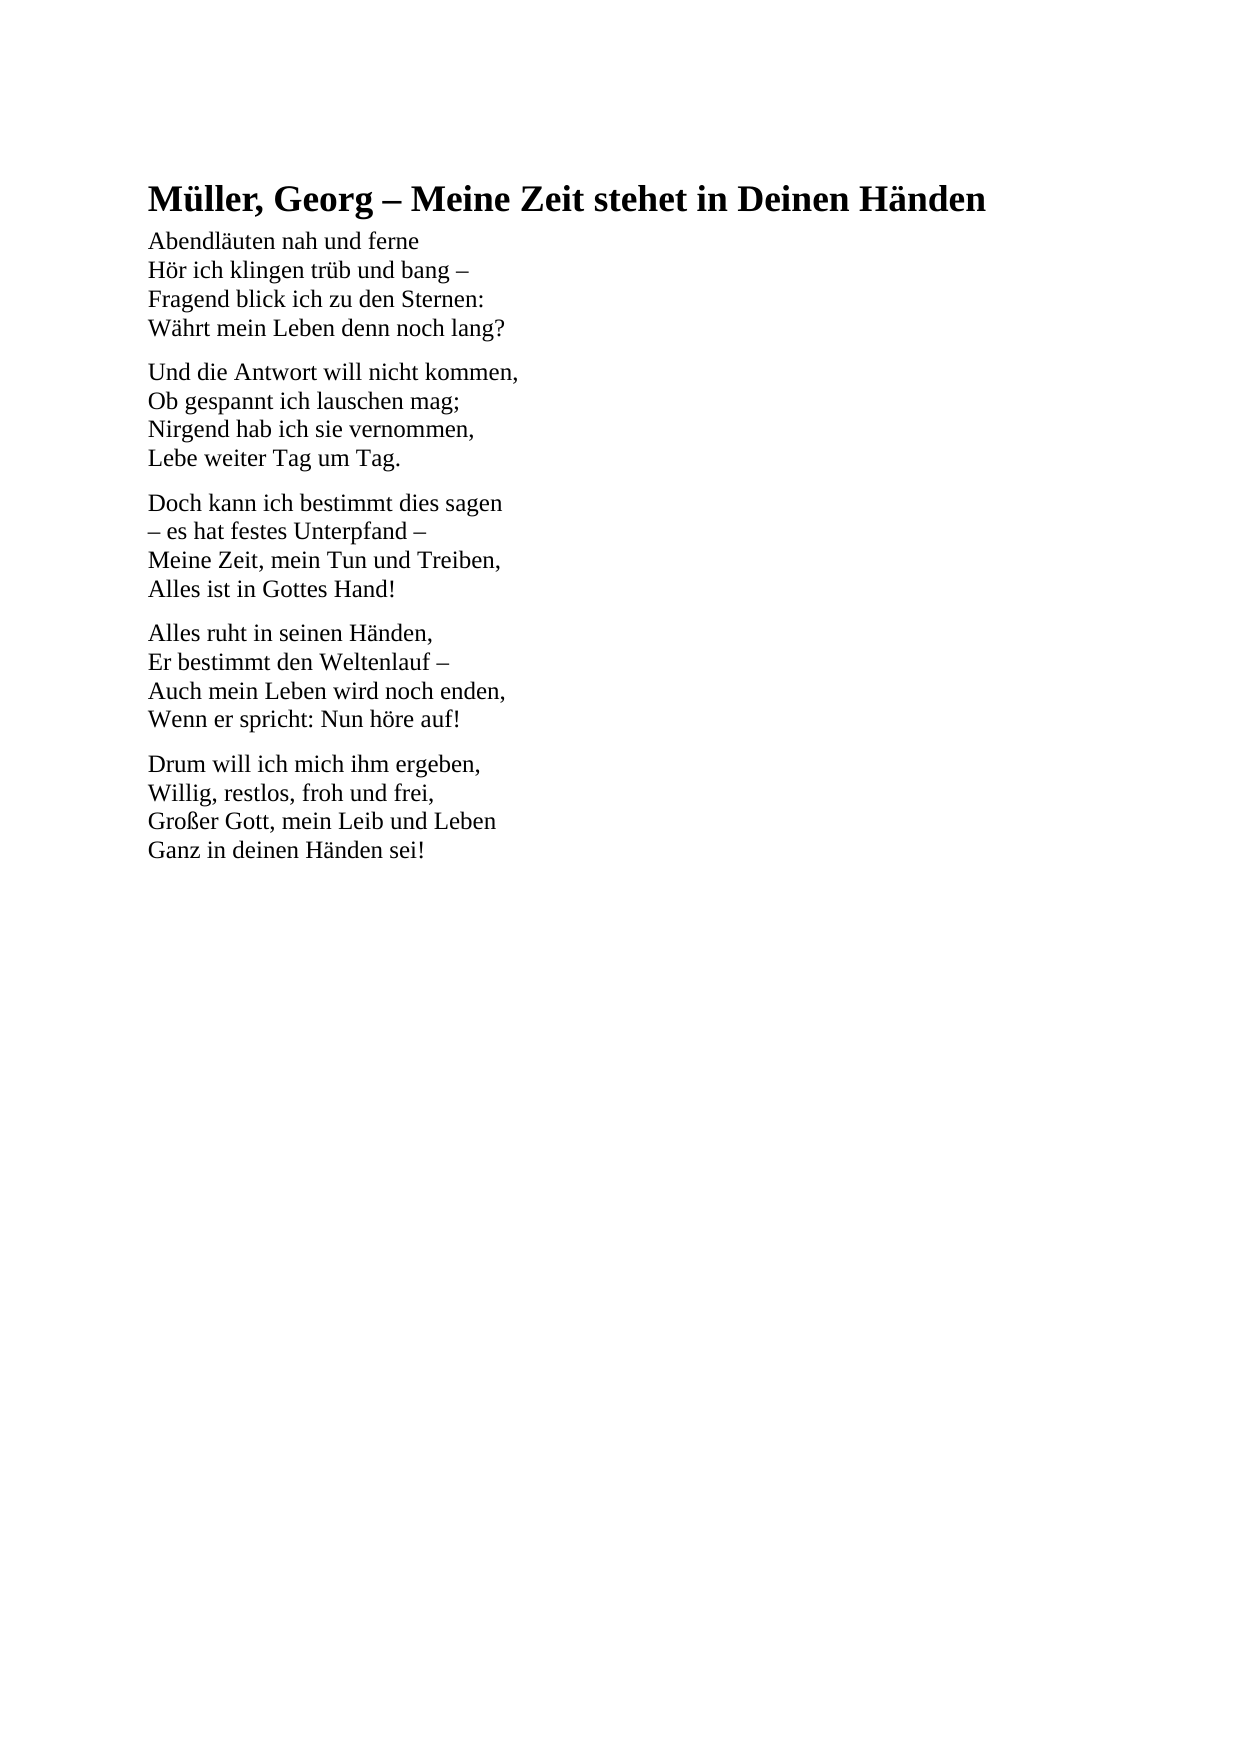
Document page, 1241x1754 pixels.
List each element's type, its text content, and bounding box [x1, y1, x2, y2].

text Abendläuten nah und ferne Hör ich klingen trüb und bang – Fragend blick ich zu den Sternen: Währt mein Leben denn noch lang? [148, 226, 1093, 341]
text Alles ruht in seinen Händen, Er bestimmt den Weltenlauf – Auch mein Leben wird noch enden, Wenn er spricht: Nun höre auf! [148, 618, 1093, 733]
text Drum will ich mich ihm ergeben, Willig, restlos, froh und frei, Großer Gott, mein Leib und Leben Ganz in deinen Händen sei! [148, 749, 1093, 864]
text Doch kann ich bestimmt dies sagen – es hat festes Unterpfand – Meine Zeit, mein Tun und Treiben, Alles ist in Gottes Hand! [148, 488, 1093, 603]
text Und die Antwort will nicht kommen, Ob gespannt ich lauschen mag; Nirgend hab ich sie vernommen, Lebe weiter Tag um Tag. [148, 357, 1093, 472]
subtitle Müller, Georg – Meine Zeit stehet in Deinen Händen [148, 177, 1093, 220]
